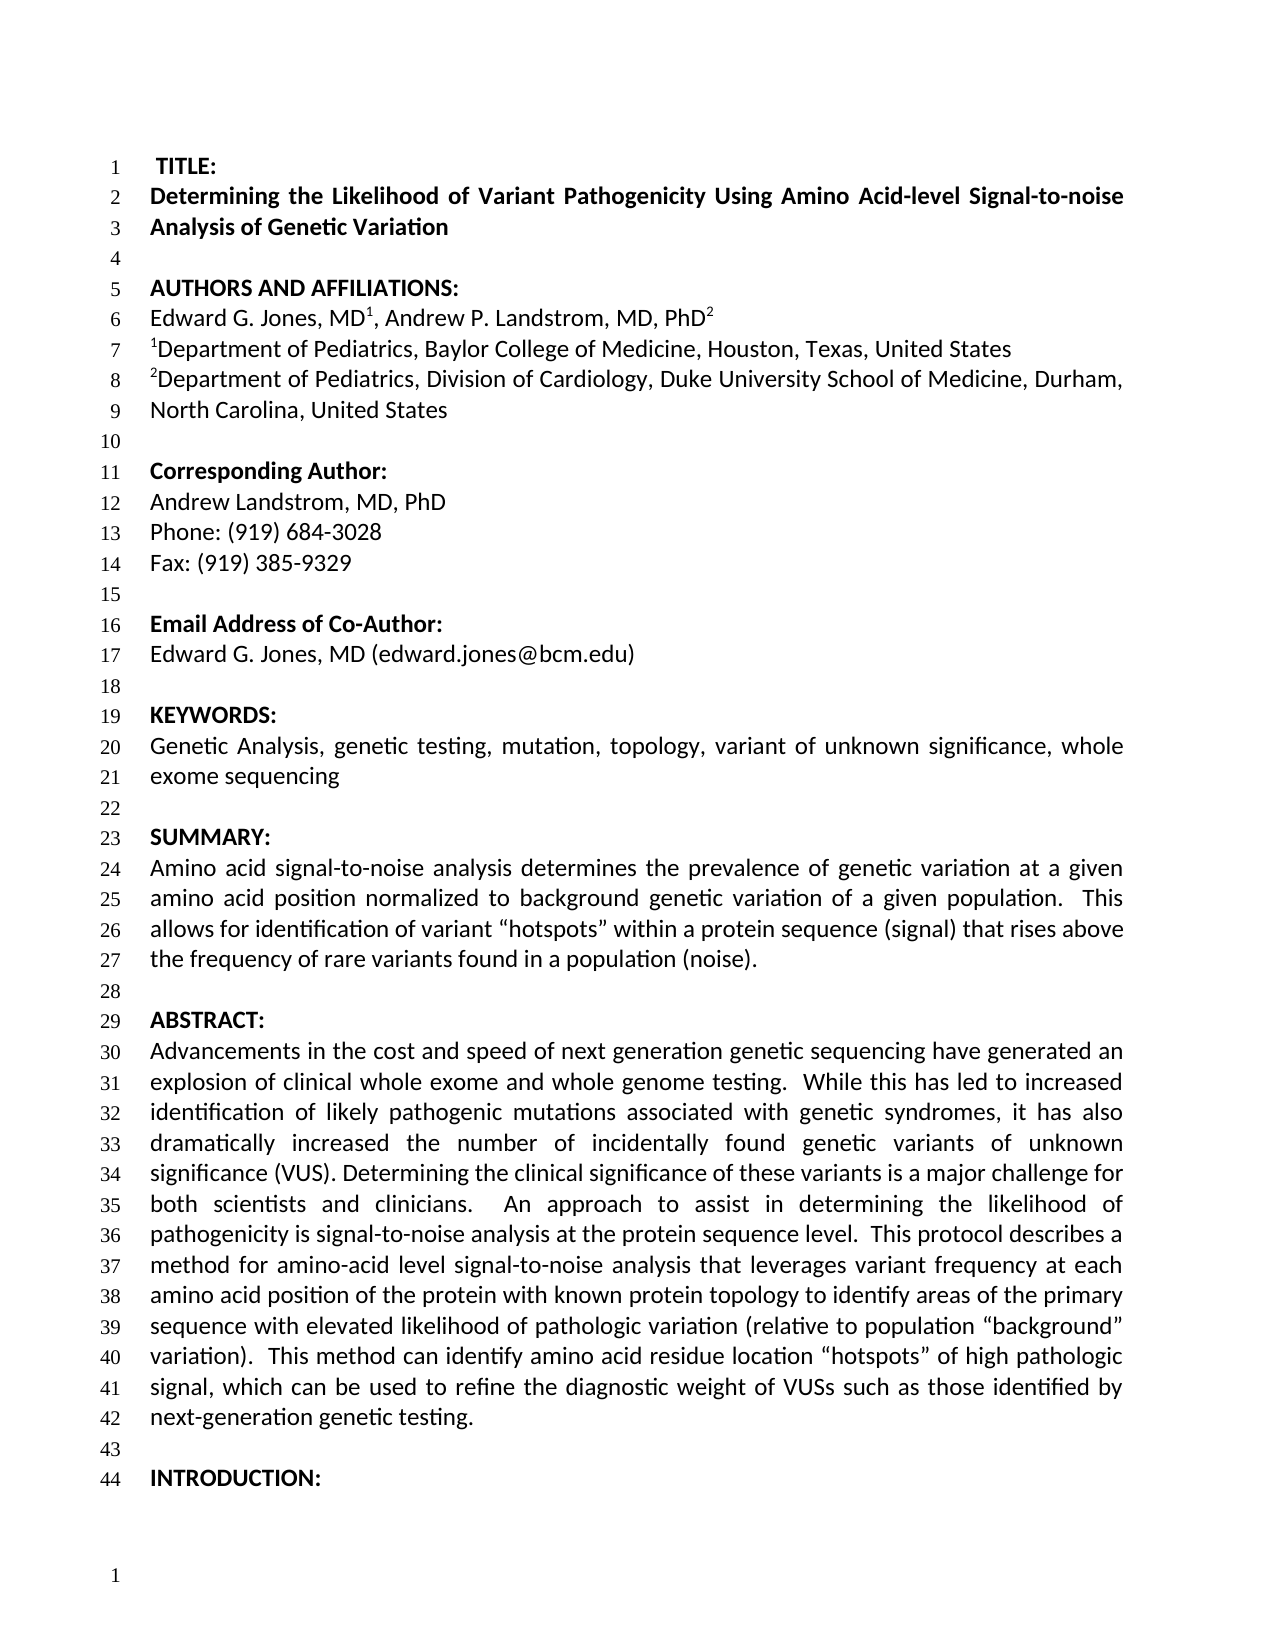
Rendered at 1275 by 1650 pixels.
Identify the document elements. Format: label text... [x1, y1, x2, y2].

text Advancements in the cost and speed of next generation genetic sequencing have generated an explosion of clinical whole exome and whole genome testing. While this has led to increased identification of likely pathogenic mutations associated with genetic syndromes, it has also dramatically increased the number of incidentally found genetic variants of unknown significance (VUS). Determining the clinical significance of these variants is a major challenge for both scientists and clinicians. An approach to assist in determining the likelihood of pathogenicity is signal-to-noise analysis at the protein sequence level. This protocol describes a method for amino-acid level signal-to-noise analysis that leverages variant frequency at each amino acid position of the protein with known protein topology to identify areas of the primary sequence with elevated likelihood of pathologic variation (relative to population “background” variation). This method can identify amino acid residue location “hotspots” of high pathologic signal, which can be used to refine the diagnostic weight of VUSs such as those identified by next-generation genetic testing. [150, 1035, 1125, 1432]
text KEYWORDS: [150, 699, 1125, 730]
text Edward G. Jones, MD (edward.jones@bcm.edu) [150, 638, 1125, 669]
text Fax: [150, 547, 1125, 577]
text Email Address of Co-Author: [150, 608, 1125, 638]
text TITLE: [150, 150, 1125, 181]
text SUMMARY: [150, 821, 1125, 852]
text 1Department of Pediatrics, Baylor College of Medicine, Houston, Texas, United States [150, 333, 1125, 364]
text Amino acid signal-to-noise analysis determines the prevalence of genetic variation at a given amino acid position normalized to background genetic variation of a given population. This allows for identification of variant “hotspots” within a protein sequence (signal) that rises above the frequency of rare variants found in a population (noise). [150, 852, 1125, 974]
text 2Department of Pediatrics, Division of Cardiology, Duke University School of Medicine, Durham, North Carolina, United States [150, 364, 1125, 425]
text INTRODUCTION: [150, 1462, 1125, 1493]
text Corresponding Author: [150, 455, 1125, 486]
text Edward G. Jones, MD1, Andrew P. Landstrom, MD, PhD2 [150, 303, 1125, 333]
text Andrew Landstrom, MD, PhD [150, 486, 1125, 516]
text Phone: [150, 516, 1125, 547]
text Genetic Analysis, genetic testing, mutation, topology, variant of unknown significance, whole exome sequencing [150, 730, 1125, 791]
text AUTHORS AND AFFILIATIONS: [150, 272, 1125, 303]
text ABSTRACT: [150, 1004, 1125, 1035]
text Determining the Likelihood of Variant Pathogenicity Using Amino Acid-level Signal-to-noise Analysis of Genetic Variation [150, 181, 1125, 242]
